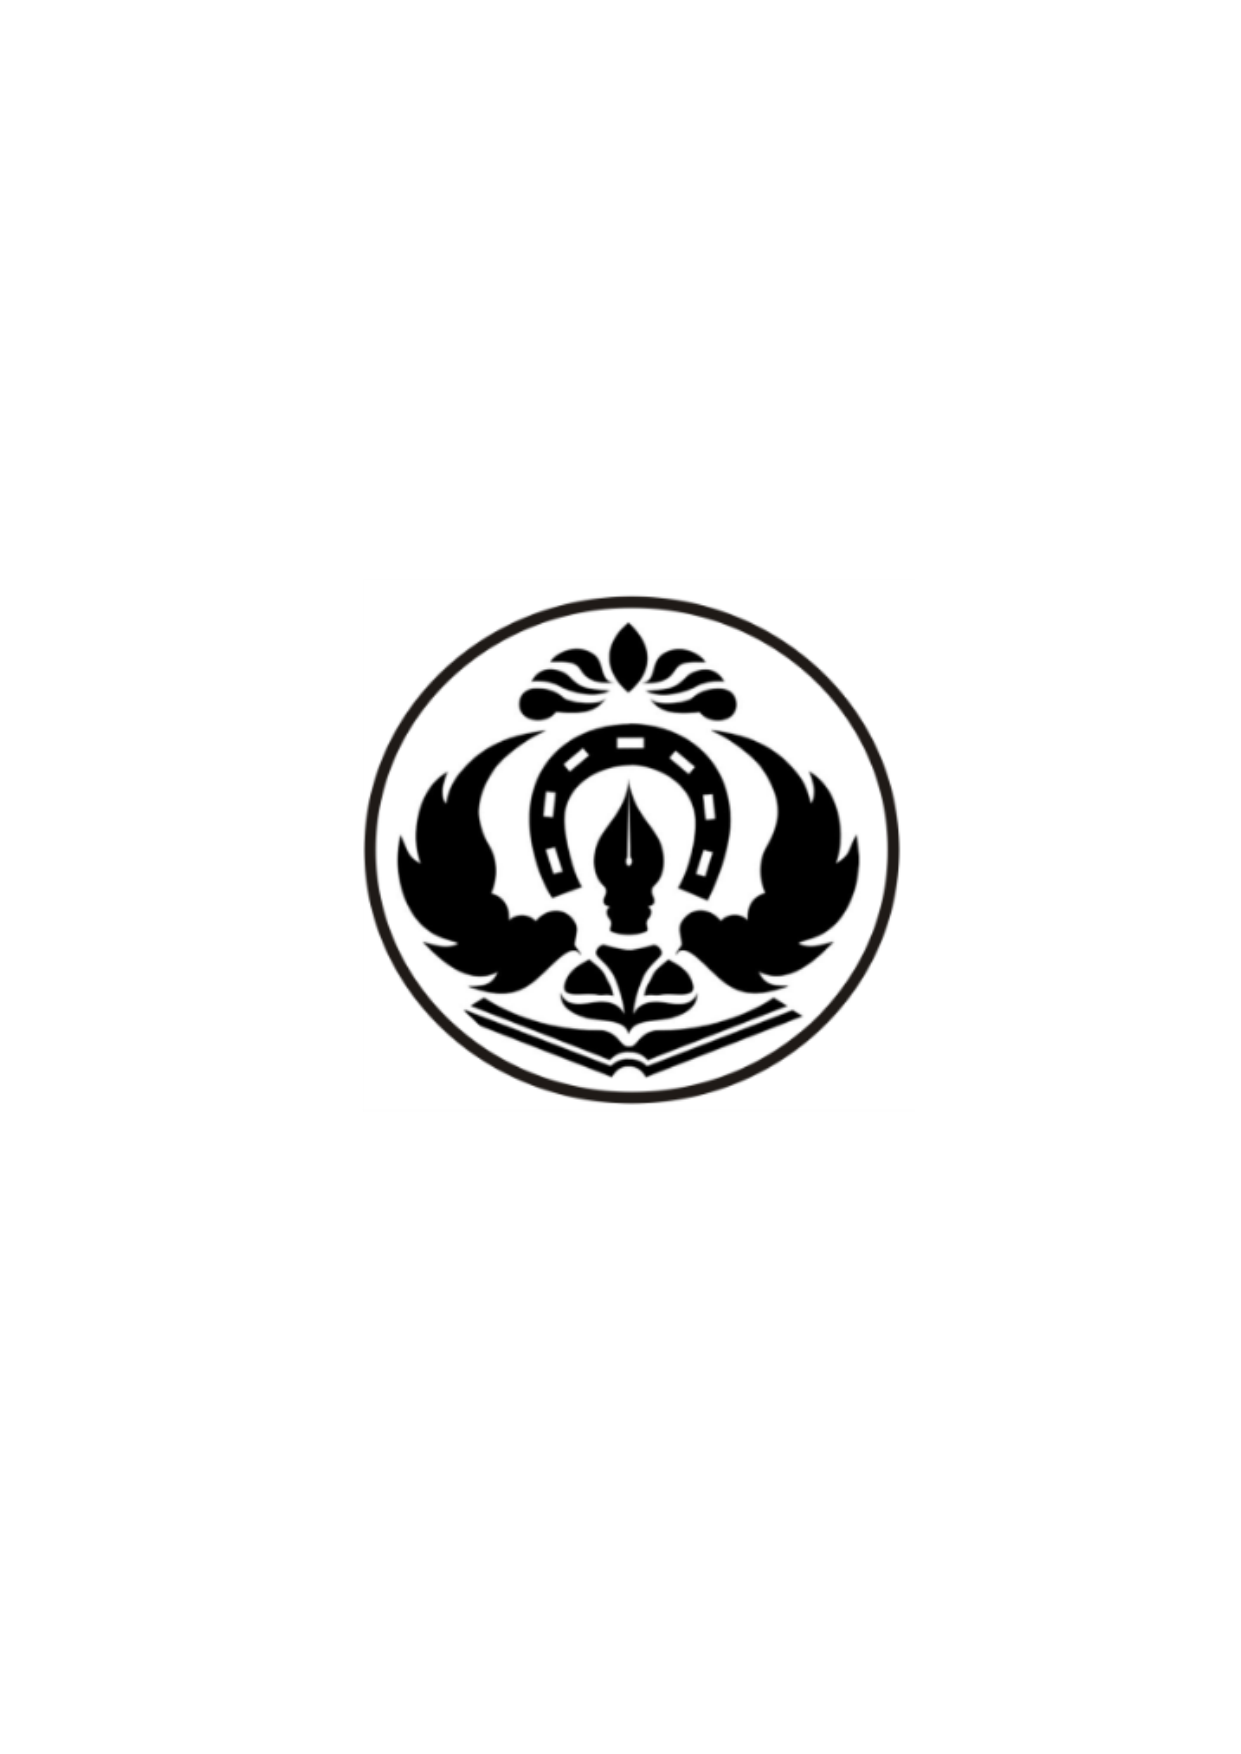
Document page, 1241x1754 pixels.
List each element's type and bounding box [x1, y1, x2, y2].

picture [362, 579, 915, 1112]
